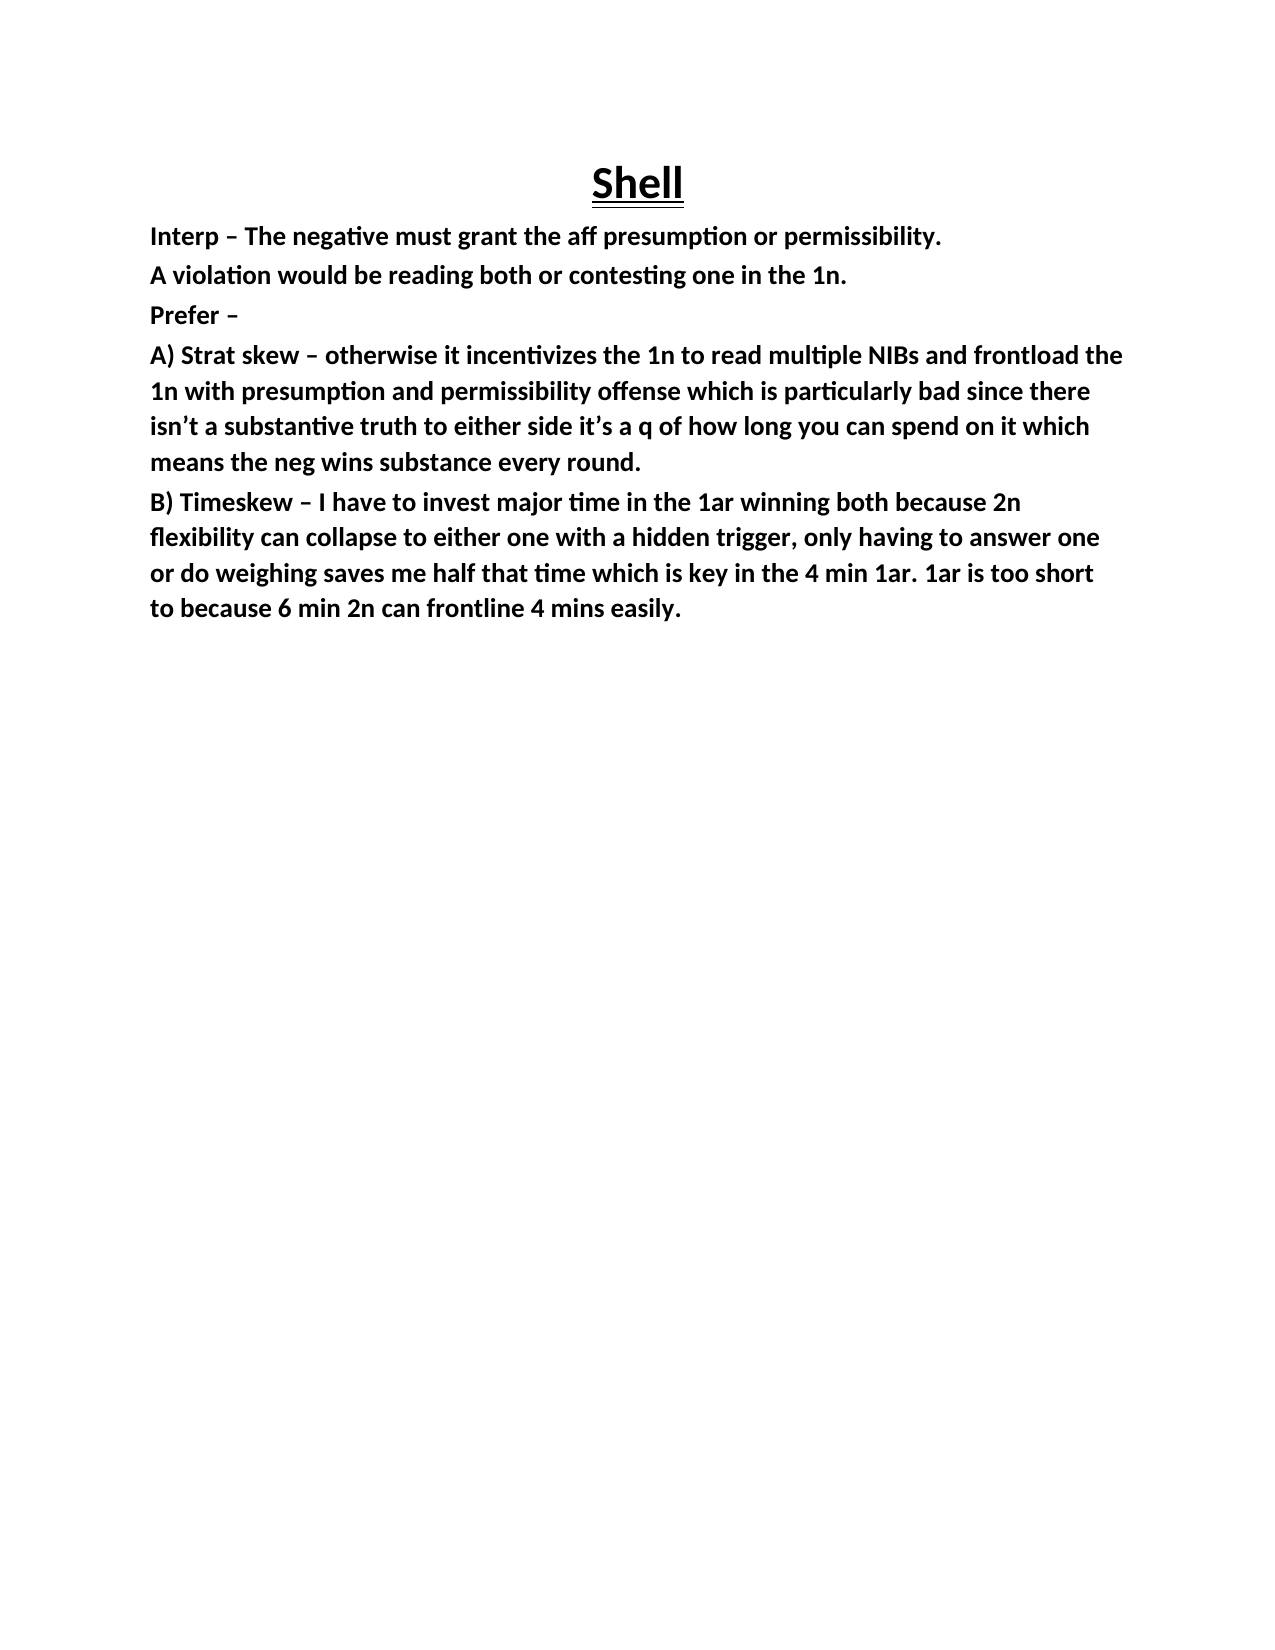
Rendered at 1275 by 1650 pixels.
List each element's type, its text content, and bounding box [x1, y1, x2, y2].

subtitle Shell [150, 154, 1125, 210]
subtitle Prefer – [150, 298, 1125, 331]
subtitle Interp – The negative must grant the aff presumption or permissibility. [150, 219, 1125, 252]
subtitle A) Strat skew – otherwise it incentivizes the 1n to read multiple NIBs and frontload the 1n with presumption and permissibility offense which is particularly bad since there isn’t a substantive truth to either side it’s a q of how long you can spend on it which means the neg wins substance every round. [150, 338, 1125, 478]
subtitle A violation would be reading both or contesting one in the 1n. [150, 258, 1125, 291]
subtitle B) Timeskew – I have to invest major time in the 1ar winning both because 2n flexibility can collapse to either one with a hidden trigger, only having to answer one or do weighing saves me half that time which is key in the 4 min 1ar. 1ar is too short to because 6 min 2n can frontline 4 mins easily. [150, 485, 1125, 624]
